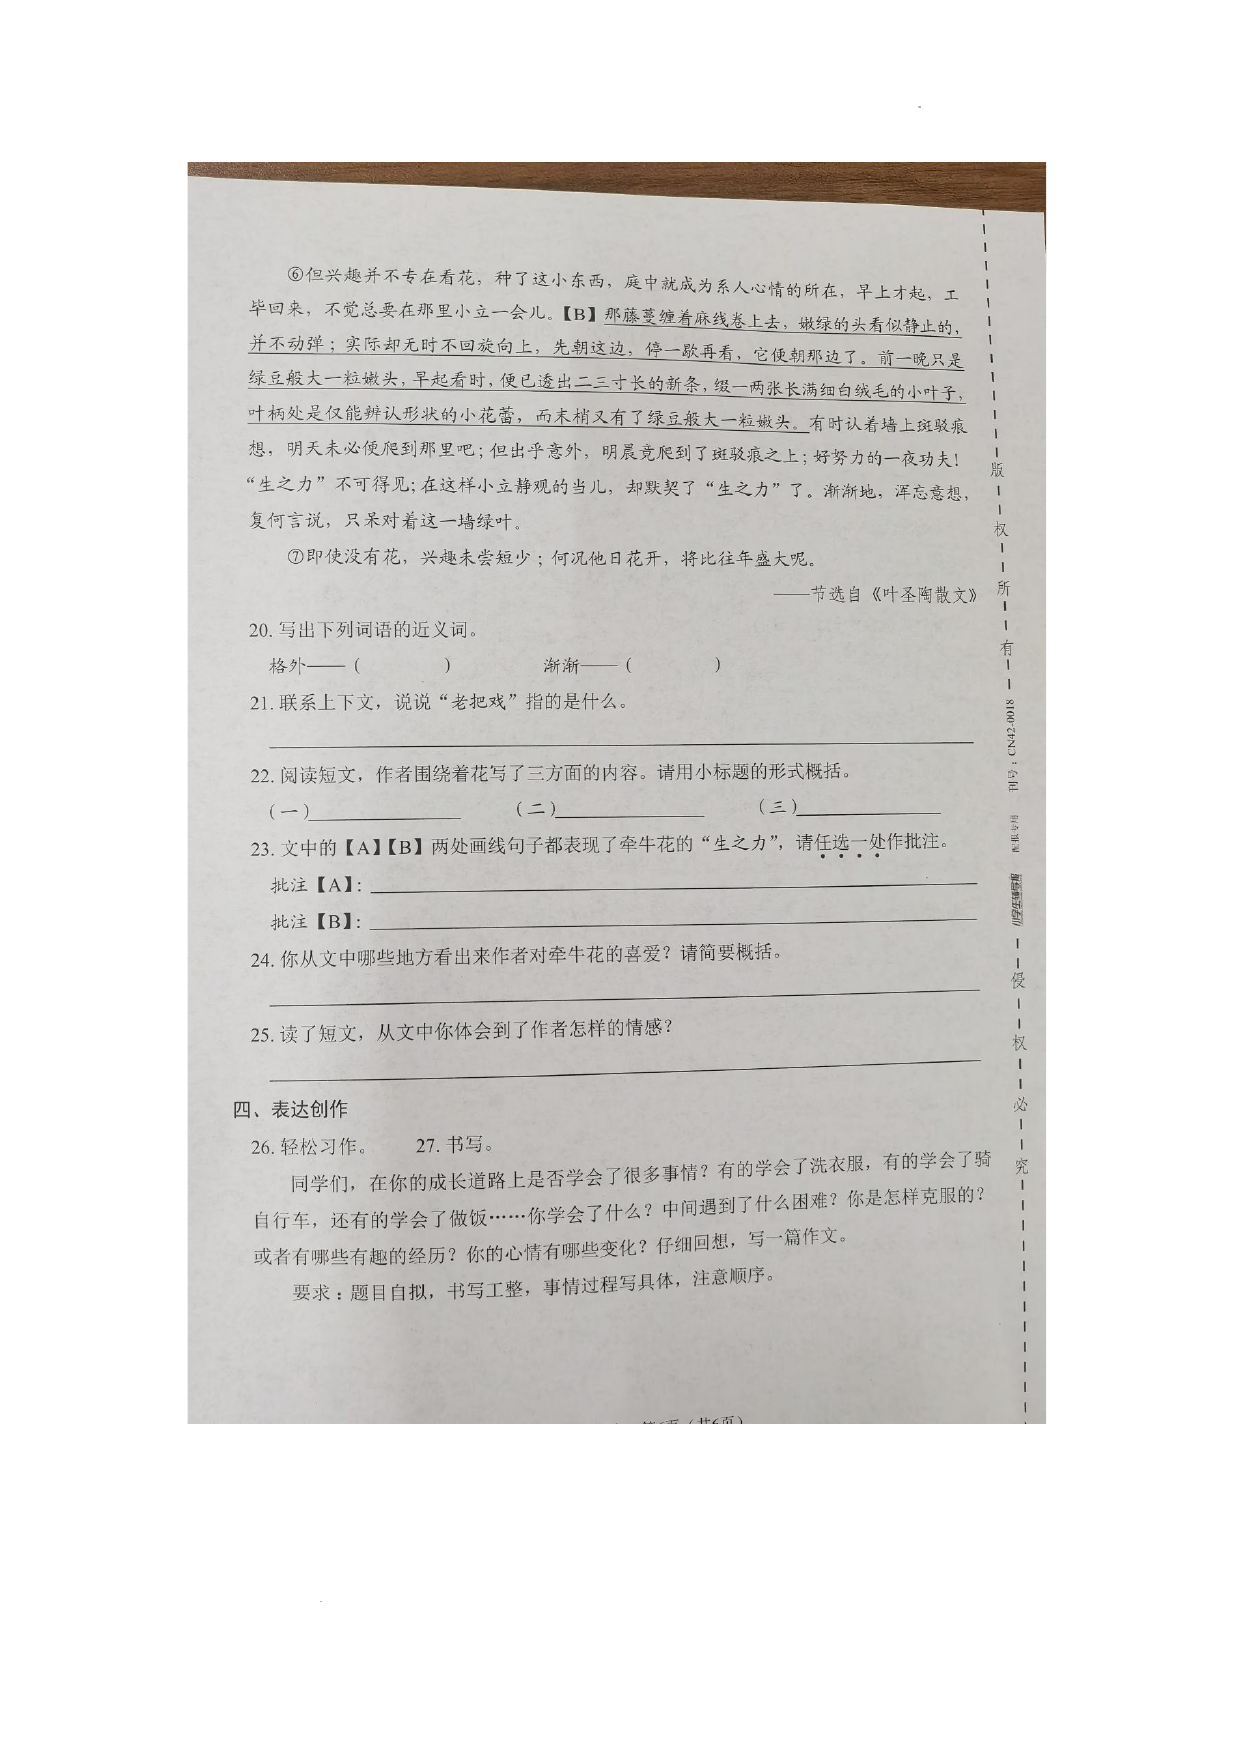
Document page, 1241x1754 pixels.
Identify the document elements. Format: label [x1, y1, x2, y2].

picture [187, 162, 1047, 1424]
